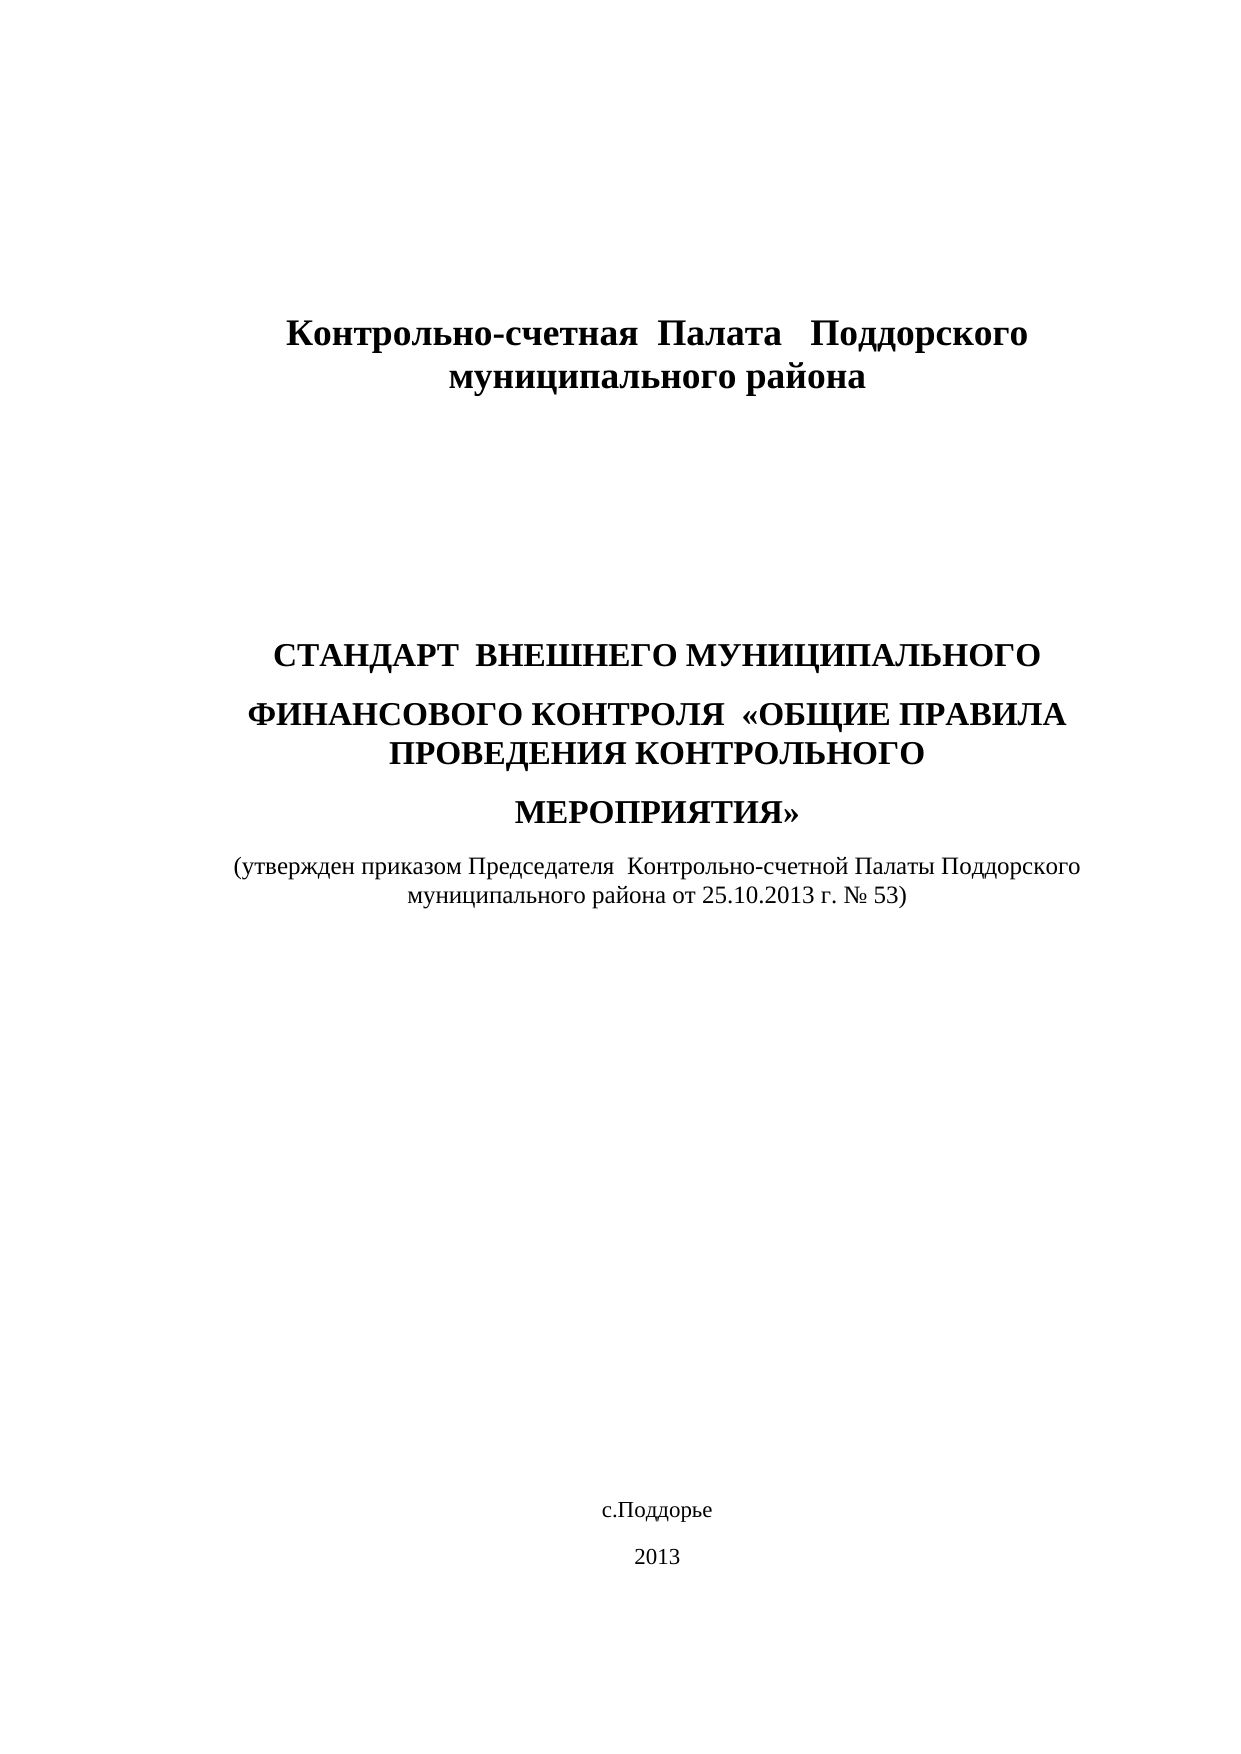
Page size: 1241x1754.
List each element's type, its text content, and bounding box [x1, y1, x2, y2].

text МЕРОПРИЯТИЯ» [148, 792, 1166, 830]
text Контрольно-счетная Палата Поддорского муниципального района [148, 311, 1166, 397]
text ФИНАНСОВОГО КОНТРОЛЯ «ОБЩИЕ ПРАВИЛА ПРОВЕДЕНИЯ КОНТРОЛЬНОГО [148, 694, 1166, 771]
text СТАНДАРТ ВНЕШНЕГО МУНИЦИПАЛЬНОГО [148, 635, 1166, 674]
text (утвержден приказом Председателя Контрольно-счетной Палаты Поддорского муниципального района от 25.10.2013 г. № 53) [148, 851, 1166, 909]
text 2013 [148, 1543, 1166, 1569]
text с.Поддорье [148, 1496, 1166, 1522]
